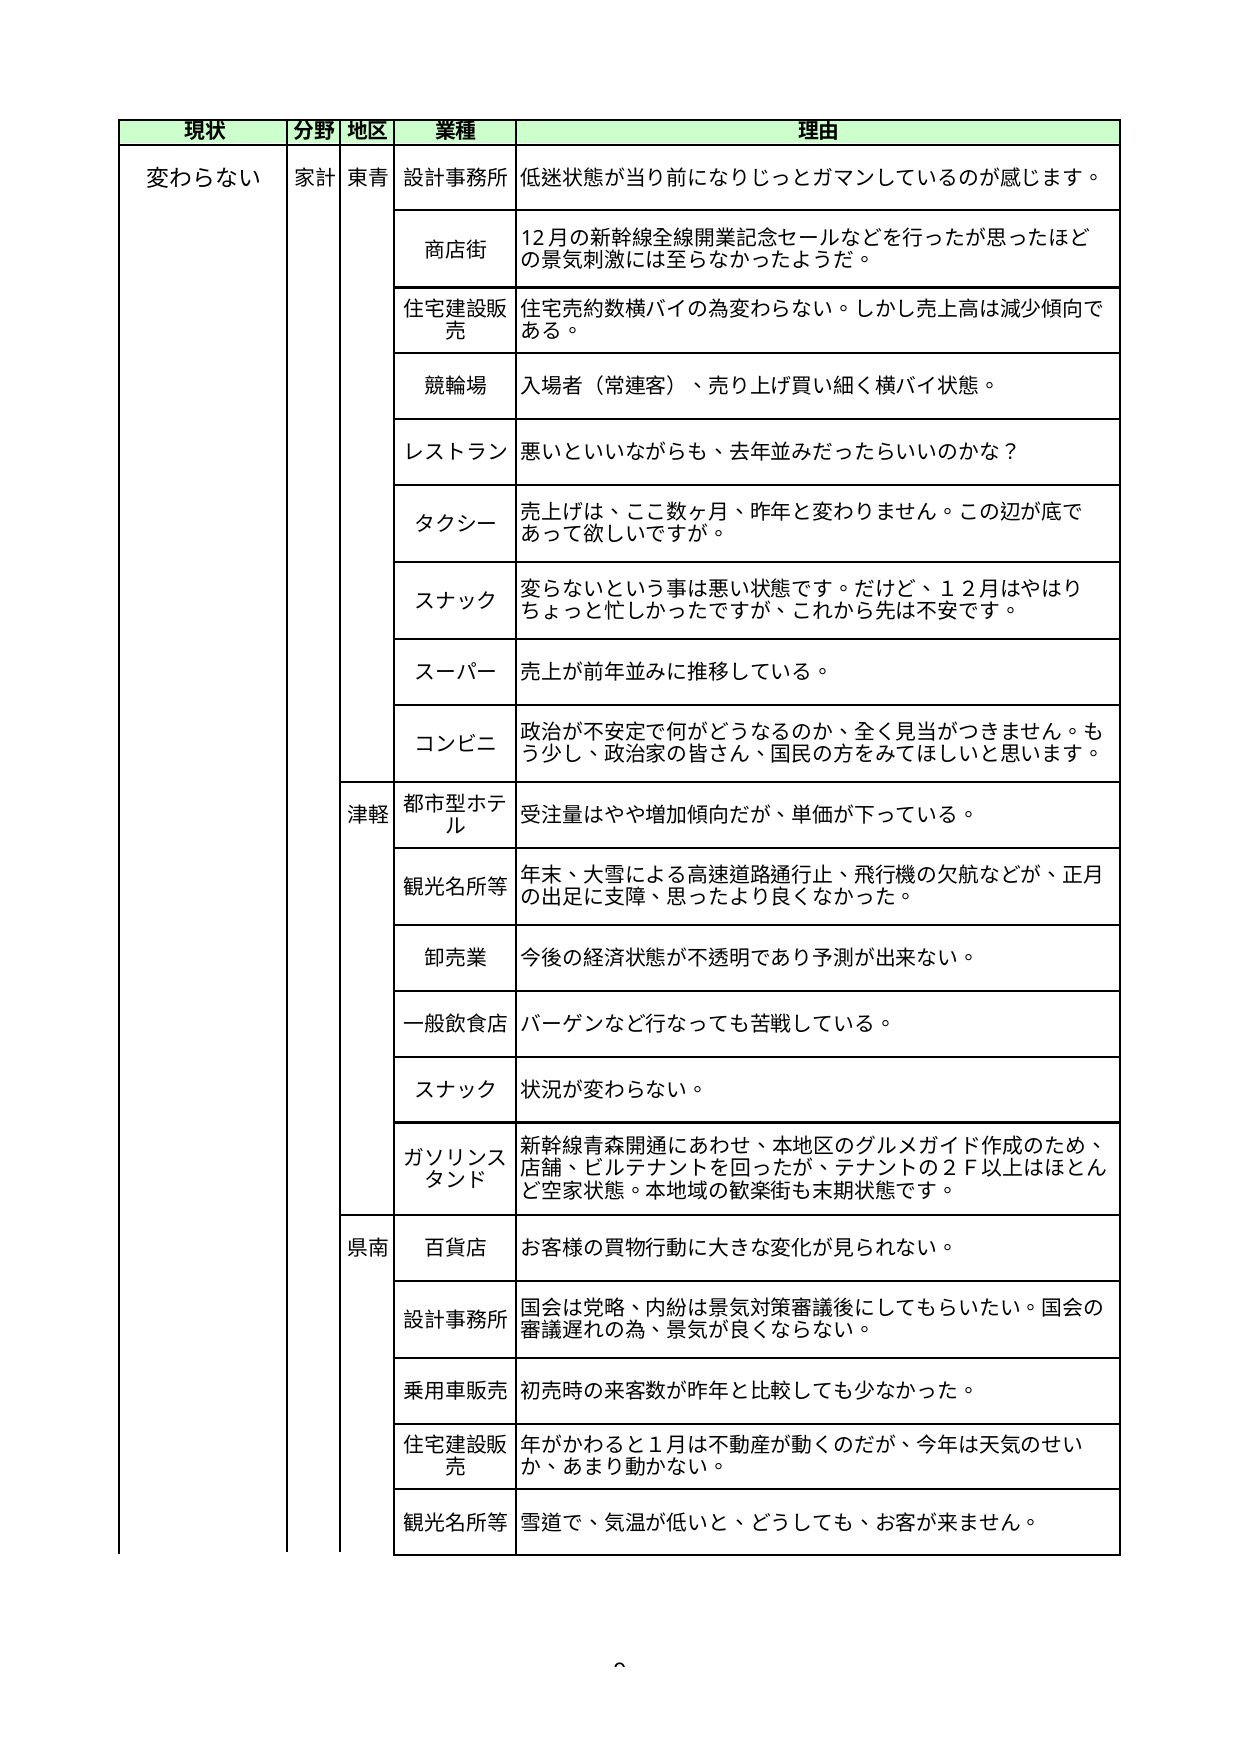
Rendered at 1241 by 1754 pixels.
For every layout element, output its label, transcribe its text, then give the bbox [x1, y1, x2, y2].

table_cell 住宅建設販売 [395, 289, 515, 352]
table_cell 入場者（常連客）、売り上げ買い細く横バイ状態。 [517, 354, 1119, 418]
table_cell 卸売業 [395, 926, 515, 990]
table_header 地区 [341, 121, 393, 143]
table_header 業種 [395, 121, 515, 143]
table_cell 新幹線青森開通にあわせ、本地区のグルメガイド作成のため、店舗、ビルテナントを回ったが、テナントの２Ｆ以上はほとんど空家状態。本地域の歓楽街も末期状態です。 [517, 1124, 1119, 1214]
table_cell 東青 [341, 146, 393, 781]
table_cell 一般飲食店 [395, 992, 515, 1056]
table_cell スナック [395, 563, 515, 638]
table_cell 年末、大雪による高速道路通行止、飛行機の欠航などが、正月の出足に支障、思ったより良くなかった。 [517, 849, 1119, 924]
table_cell 変わらない [120, 146, 287, 1554]
table_cell タクシー [395, 486, 515, 561]
table_cell ガソリンスタンド [395, 1124, 515, 1214]
table_cell 県南 [340, 1216, 393, 1554]
table_cell 年がかわると１月は不動産が動くのだが、今年は天気のせいか、あまり動かない。 [517, 1425, 1119, 1488]
table_cell 住宅建設販売 [395, 1425, 515, 1488]
table_cell 売上が前年並みに推移している。 [517, 640, 1119, 704]
table_cell 受注量はやや増加傾向だが、単価が下っている。 [517, 783, 1119, 847]
table_cell 住宅売約数横バイの為変わらない。しかし売上高は減少傾向である。 [517, 289, 1119, 352]
table_cell 競輪場 [395, 354, 515, 418]
table_cell コンビニ [395, 706, 515, 781]
table_cell スーパー [395, 640, 515, 704]
table_cell 津軽 [341, 783, 393, 1214]
table_cell スナック [395, 1058, 515, 1121]
table_cell 観光名所等 [395, 849, 515, 924]
table_cell 売上げは、ここ数ヶ月、昨年と変わりません。この辺が底であって欲しいですが。 [517, 486, 1119, 561]
table_cell 初売時の来客数が昨年と比較しても少なかった。 [517, 1359, 1119, 1422]
table_cell 低迷状態が当り前になりじっとガマンしているのが感じます。 [517, 146, 1119, 209]
table_cell バーゲンなど行なっても苦戦している。 [517, 992, 1119, 1056]
table_cell 観光名所等 [395, 1490, 515, 1554]
table_cell 雪道で、気温が低いと、どうしても、お客が来ません。 [517, 1490, 1119, 1554]
table_cell レストラン [395, 420, 515, 484]
table_cell お客様の買物行動に大きな変化が見られない。 [517, 1216, 1119, 1279]
table_cell 状況が変わらない。 [517, 1058, 1119, 1121]
table_header 分野 [288, 121, 339, 143]
table_cell 設計事務所 [395, 1282, 515, 1357]
table_cell 今後の経済状態が不透明であり予測が出来ない。 [517, 926, 1119, 990]
table_cell 12月の新幹線全線開業記念セールなどを行ったが思ったほどの景気刺激には至らなかったようだ。 [517, 211, 1119, 286]
table_cell 商店街 [395, 211, 515, 286]
table_cell 設計事務所 [395, 146, 515, 209]
table_cell 百貨店 [395, 1216, 515, 1279]
table_cell 都市型ホテル [395, 783, 515, 847]
table_cell 国会は党略、内紛は景気対策審議後にしてもらいたい。国会の審議遅れの為、景気が良くならない。 [517, 1282, 1119, 1357]
table_cell 変らないという事は悪い状態です。だけど、１２月はやはりちょっと忙しかったですが、これから先は不安です。 [517, 563, 1119, 638]
table_header 現状 [120, 121, 286, 143]
table_cell 家計 [287, 146, 340, 1554]
table_header 理由 [517, 121, 1119, 143]
table_cell 政治が不安定で何がどうなるのか、全く見当がつきません。もう少し、政治家の皆さん、国民の方をみてほしいと思います。 [517, 706, 1119, 781]
table_cell 乗用車販売 [395, 1359, 515, 1422]
table_cell 悪いといいながらも、去年並みだったらいいのかな？ [517, 420, 1119, 484]
